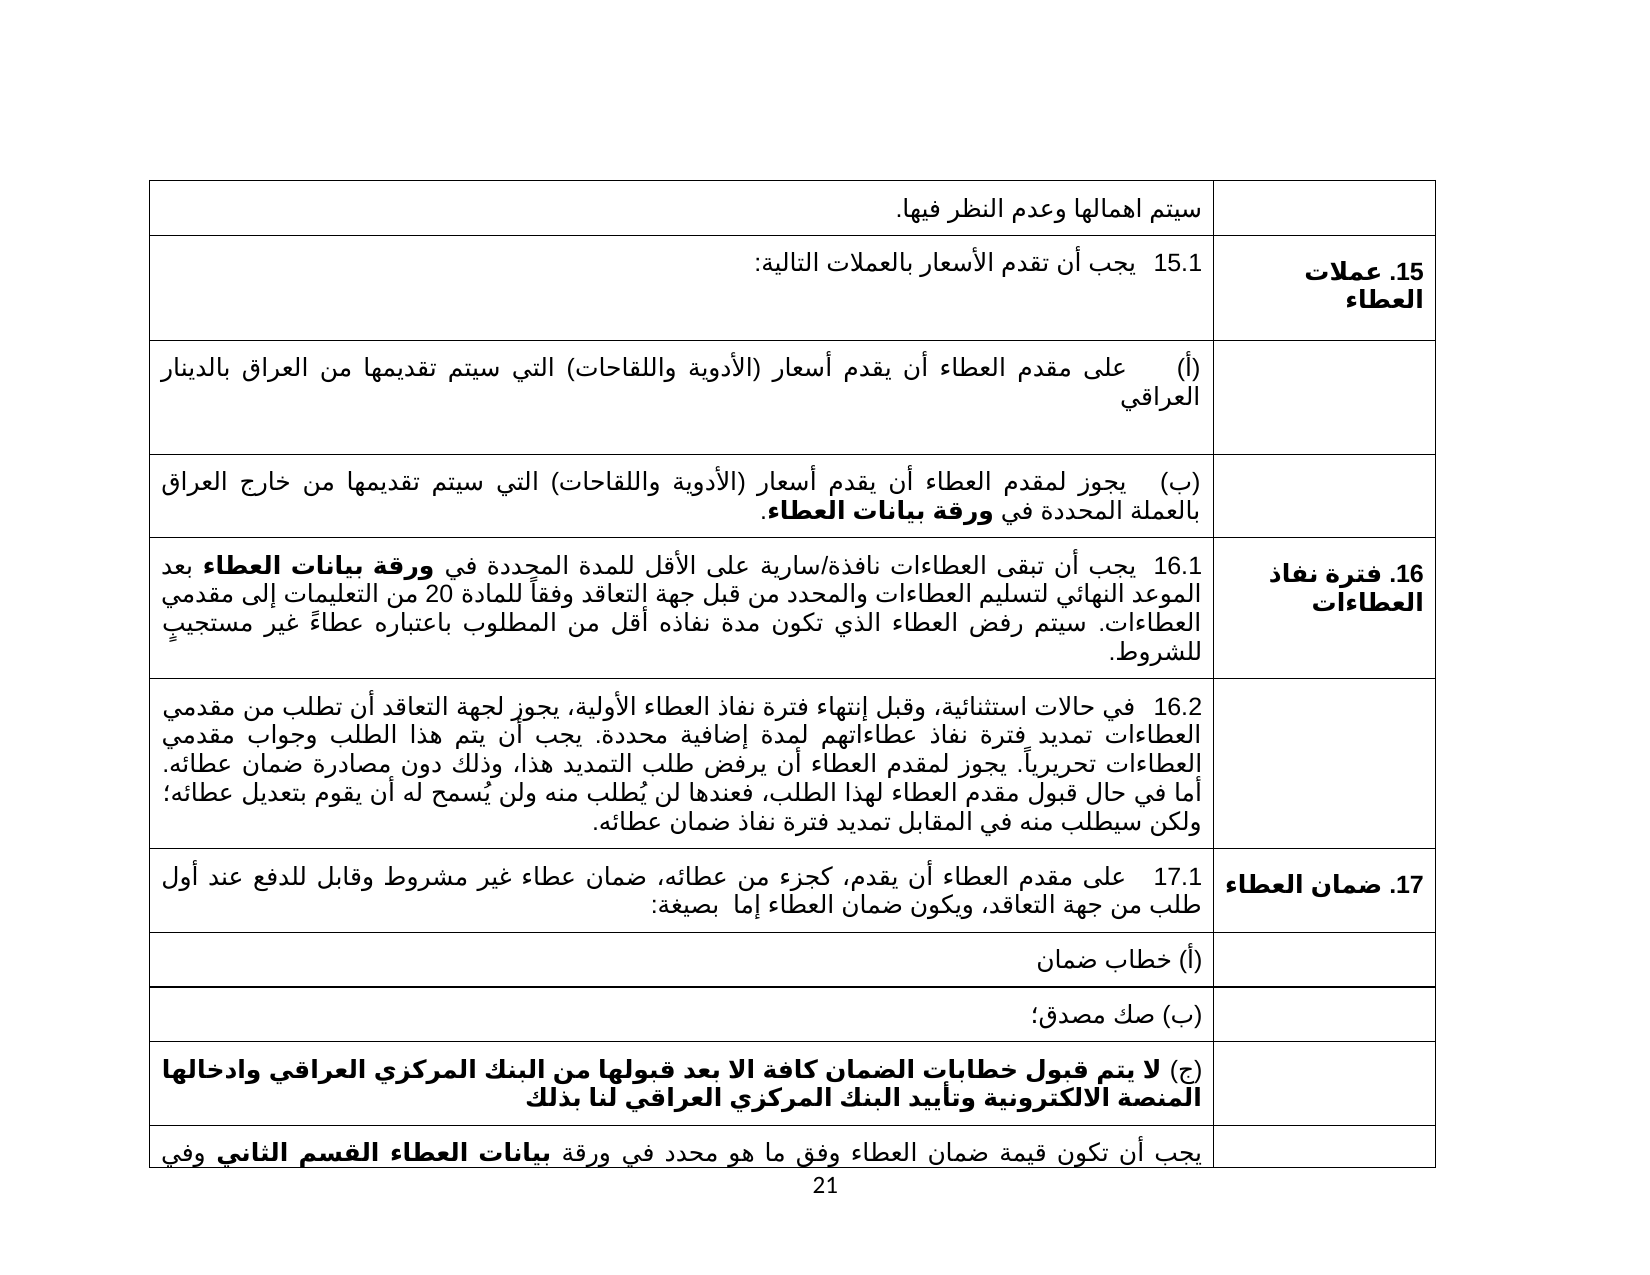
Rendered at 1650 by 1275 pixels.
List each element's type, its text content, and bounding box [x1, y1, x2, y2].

table_cell 16. فترة نفاذ العطاءات [1214, 538, 1435, 678]
table_cell 16.2 في حالات استثنائية، وقبل إنتهاء فترة نفاذ العطاء الأولية، يجوز لجهة التعاقد أن تطلب من مقدمي العطاءات تمديد فترة نفاذ عطاءاتهم لمدة إضافية محددة. يجب أن يتم هذا الطلب وجواب مقدمي العطاءات تحريرياً. يجوز لمقدم العطاء أن يرفض طلب التمديد هذا، وذلك دون مصادرة ضمان عطائه. أما في حال قبول مقدم العطاء لهذا الطلب، فعندها لن يُطلب منه ولن يُسمح له أن يقوم بتعديل عطائه؛ ولكن سيطلب منه في المقابل تمديد فترة نفاذ ضمان عطائه. [150, 679, 1213, 848]
table_cell [1214, 455, 1435, 537]
table_cell 15. عملات العطاء [1214, 236, 1435, 339]
table_cell [1214, 933, 1435, 986]
table_cell (ب) صك مصدق؛ [150, 988, 1213, 1041]
table_cell 17. ضمان العطاء [1214, 849, 1435, 932]
table_cell (ج) لا يتم قبول خطابات الضمان كافة الا بعد قبولها من البنك المركزي العراقي وادخالها المنصة الالكترونية وتأييد البنك المركزي العراقي لنا بذلك [150, 1042, 1213, 1125]
table_cell (أ) خطاب ضمان [150, 933, 1213, 986]
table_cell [150, 1126, 1213, 1167]
table_cell 17.1 على مقدم العطاء أن يقدم، كجزء من عطائه، ضمان عطاء غير مشروط وقابل للدفع عند أول طلب من جهة التعاقد، ويكون ضمان العطاء إما بصيغة: [150, 849, 1213, 932]
table_cell [1214, 679, 1435, 848]
table_cell [1214, 1126, 1435, 1167]
table_cell (ب) يجوز لمقدم العطاء أن يقدم أسعار (الأدوية واللقاحات) التي سيتم تقديمها من خارج العراق بالعملة المحددة في ورقة بيانات العطاء. [150, 455, 1213, 537]
table_cell [1214, 988, 1435, 1041]
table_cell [150, 181, 1213, 235]
table_cell [1214, 1042, 1435, 1125]
table_cell 16.1 يجب أن تبقى العطاءات نافذة/سارية على الأقل للمدة المحددة في ورقة بيانات العطاء بعد الموعد النهائي لتسليم العطاءات والمحدد من قبل جهة التعاقد وفقاً للمادة 20 من التعليمات إلى مقدمي العطاءات. سيتم رفض العطاء الذي تكون مدة نفاذه أقل من المطلوب باعتباره عطاءً غير مستجيبٍ للشروط. [150, 538, 1213, 678]
table_cell [1214, 341, 1435, 454]
table_cell 15.1 يجب أن تقدم الأسعار بالعملات التالية: [150, 236, 1213, 339]
table_cell [1214, 181, 1435, 235]
table_cell (أ) على مقدم العطاء أن يقدم أسعار (الأدوية واللقاحات) التي سيتم تقديمها من العراق بالدينار العراقي [150, 341, 1213, 454]
